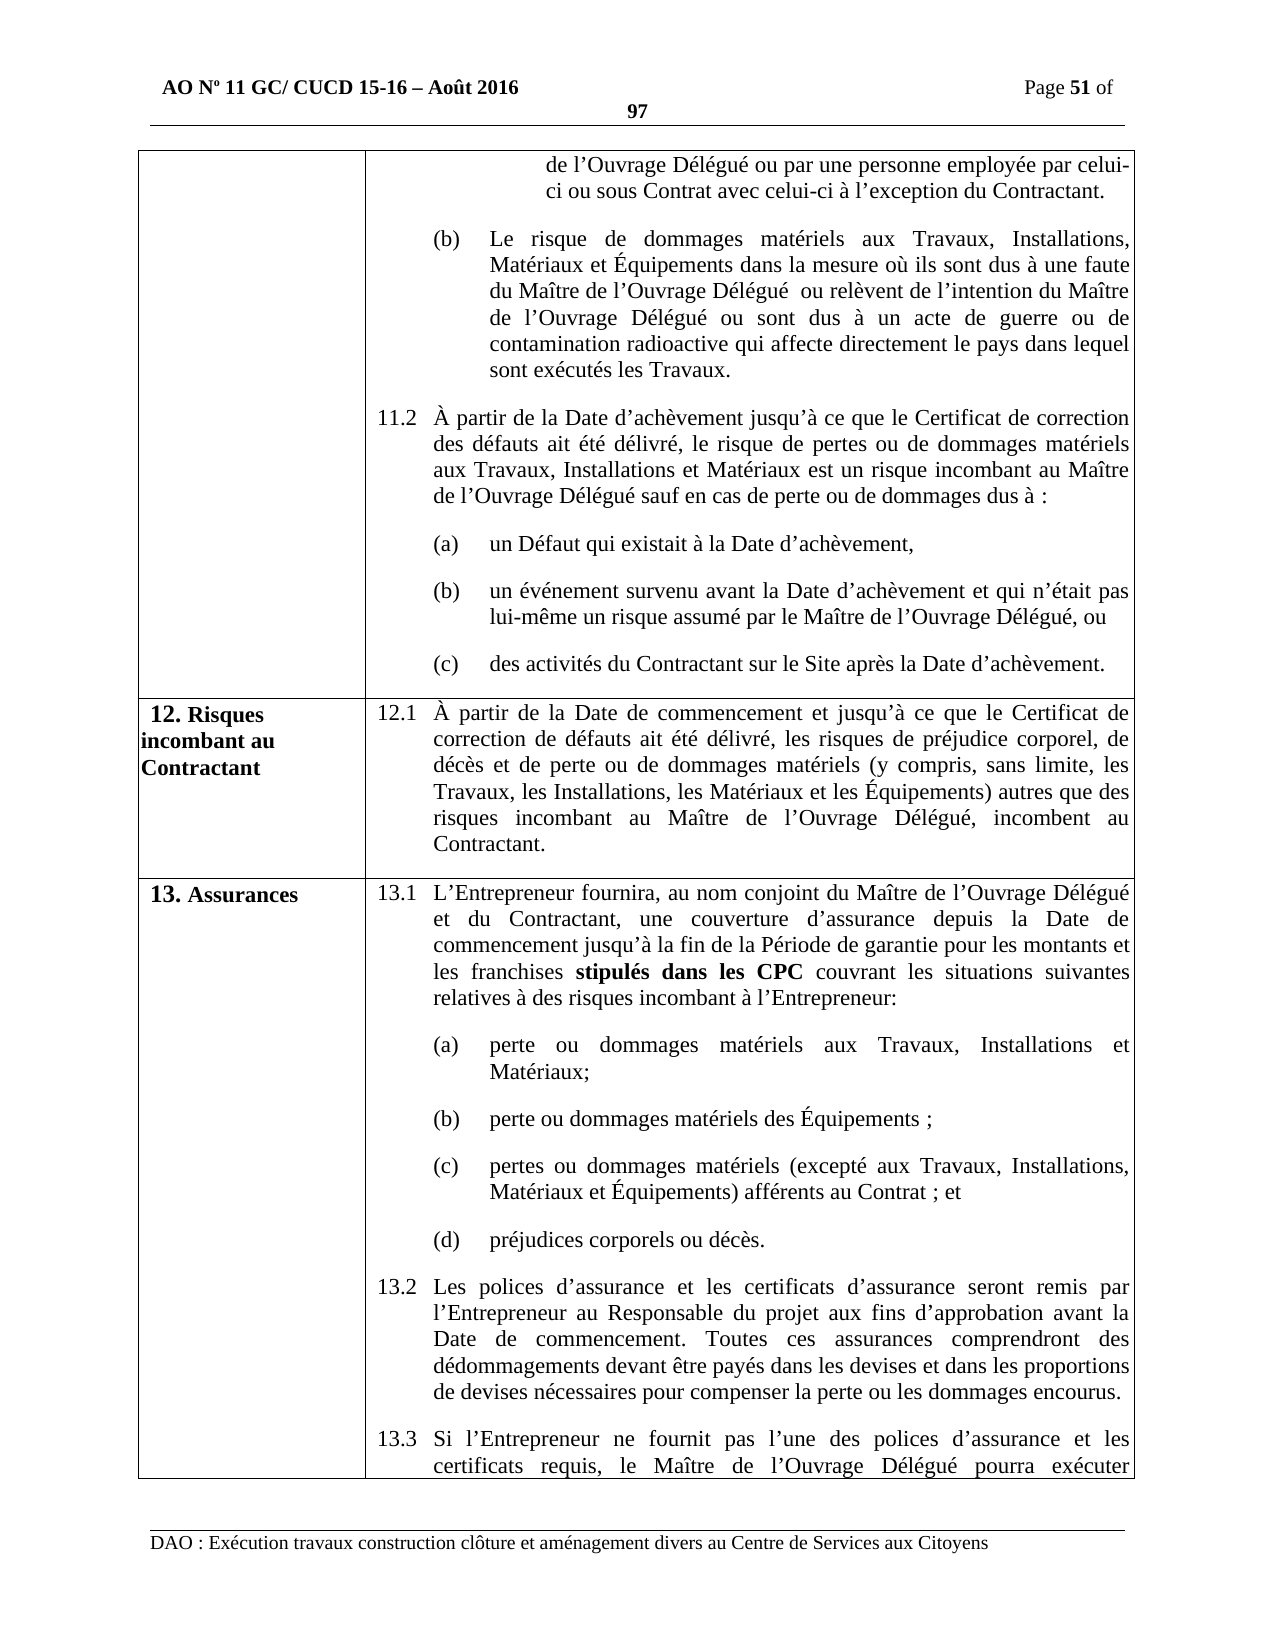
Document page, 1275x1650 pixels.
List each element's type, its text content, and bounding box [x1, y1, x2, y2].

table_cell Risques incombant au Contractant [139, 699, 365, 878]
table_cell Assurances [139, 879, 365, 1478]
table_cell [139, 151, 365, 698]
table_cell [366, 879, 1134, 1478]
table_cell 12.1 À partir de la Date de commencement et jusqu’à ce que le Certificat de correction de défauts ait été délivré, les risques de préjudice corporel, de décès et de perte ou de dommages matériels (y compris, sans limite, les Travaux, les Installations, les Matériaux et les Équipements) autres que des risques incombant au Maître de l’Ouvrage Délégué, incombent au Contractant. [366, 699, 1134, 878]
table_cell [366, 151, 1134, 698]
